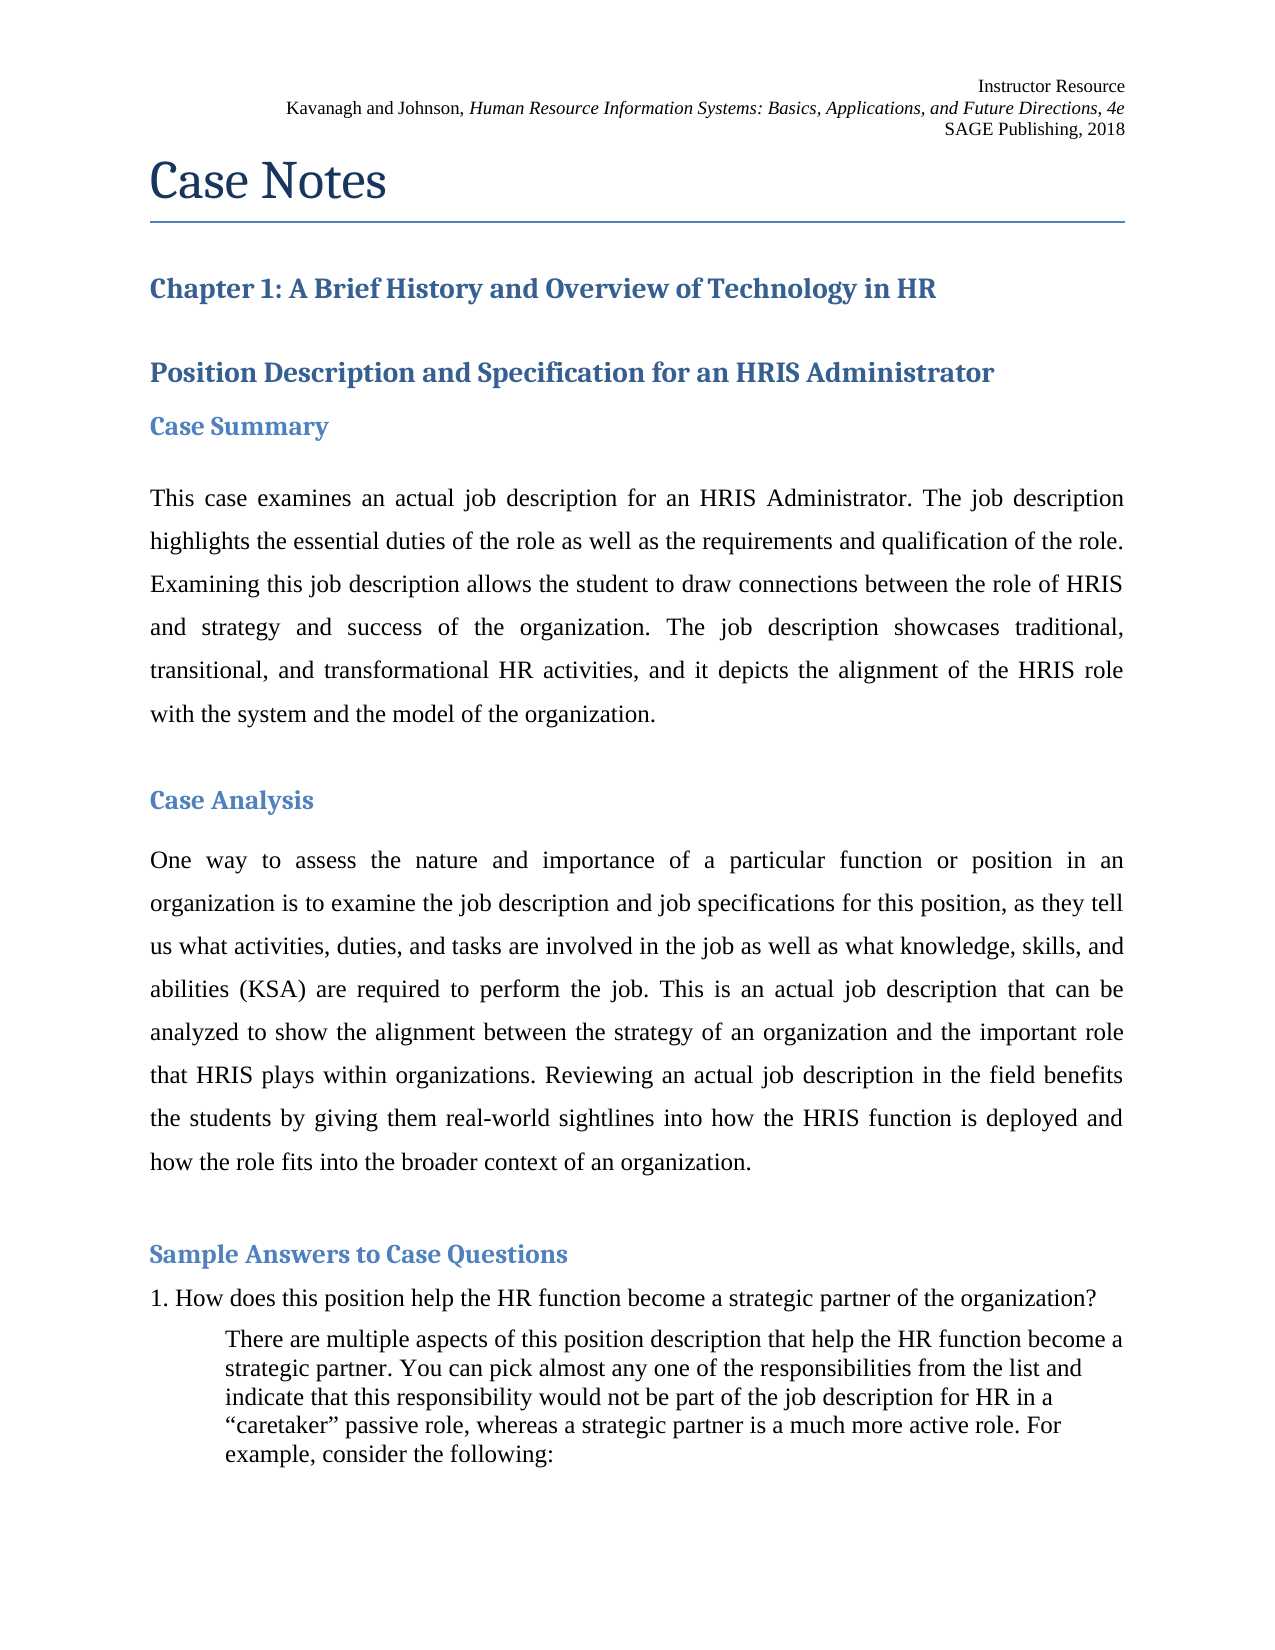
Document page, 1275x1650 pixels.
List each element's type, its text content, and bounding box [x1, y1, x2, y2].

text There are multiple aspects of this position description that help the HR function become a strategic partner. You can pick almost any one of the responsibilities from the list and indicate that this responsibility would not be part of the job description for HR in a “caretaker” passive role, whereas a strategic partner is a much more active role. For example, consider the following: [195, 1324, 1125, 1468]
subtitle Position Description and Specification for an HRIS Administrator [150, 356, 1125, 390]
subtitle Sample Answers to Case Questions [150, 1239, 1125, 1271]
text This case examines an actual job description for an HRIS Administrator. The job description highlights the essential duties of the role as well as the requirements and qualification of the role. Examining this job description allows the student to draw connections between the role of HRIS and strategy and success of the organization. The job description showcases traditional, transitional, and transformational HR activities, and it depicts the alignment of the HRIS role with the system and the model of the organization. [150, 483, 1125, 727]
text Case Analysis [150, 785, 1125, 816]
text One way to assess the nature and importance of a particular function or position in an organization is to examine the job description and job specifications for this position, as they tell us what activities, duties, and tasks are involved in the job as well as what knowledge, skills, and abilities (KSA) are required to perform the job. This is an actual job description that can be analyzed to show the alignment between the strategy of an organization and the important role that HRIS plays within organizations. Reviewing an actual job description in the field benefits the students by giving them real-world sightlines into how the HRIS function is deployed and how the role fits into the broader context of an organization. [150, 845, 1125, 1175]
subtitle Chapter 1: A Brief History and Overview of Technology in HR [150, 273, 1125, 306]
subtitle Case Summary [150, 411, 1125, 442]
text 1. How does this position help the HR function become a strategic partner of the organization? [150, 1283, 1125, 1312]
title Case Notes [150, 150, 1125, 221]
